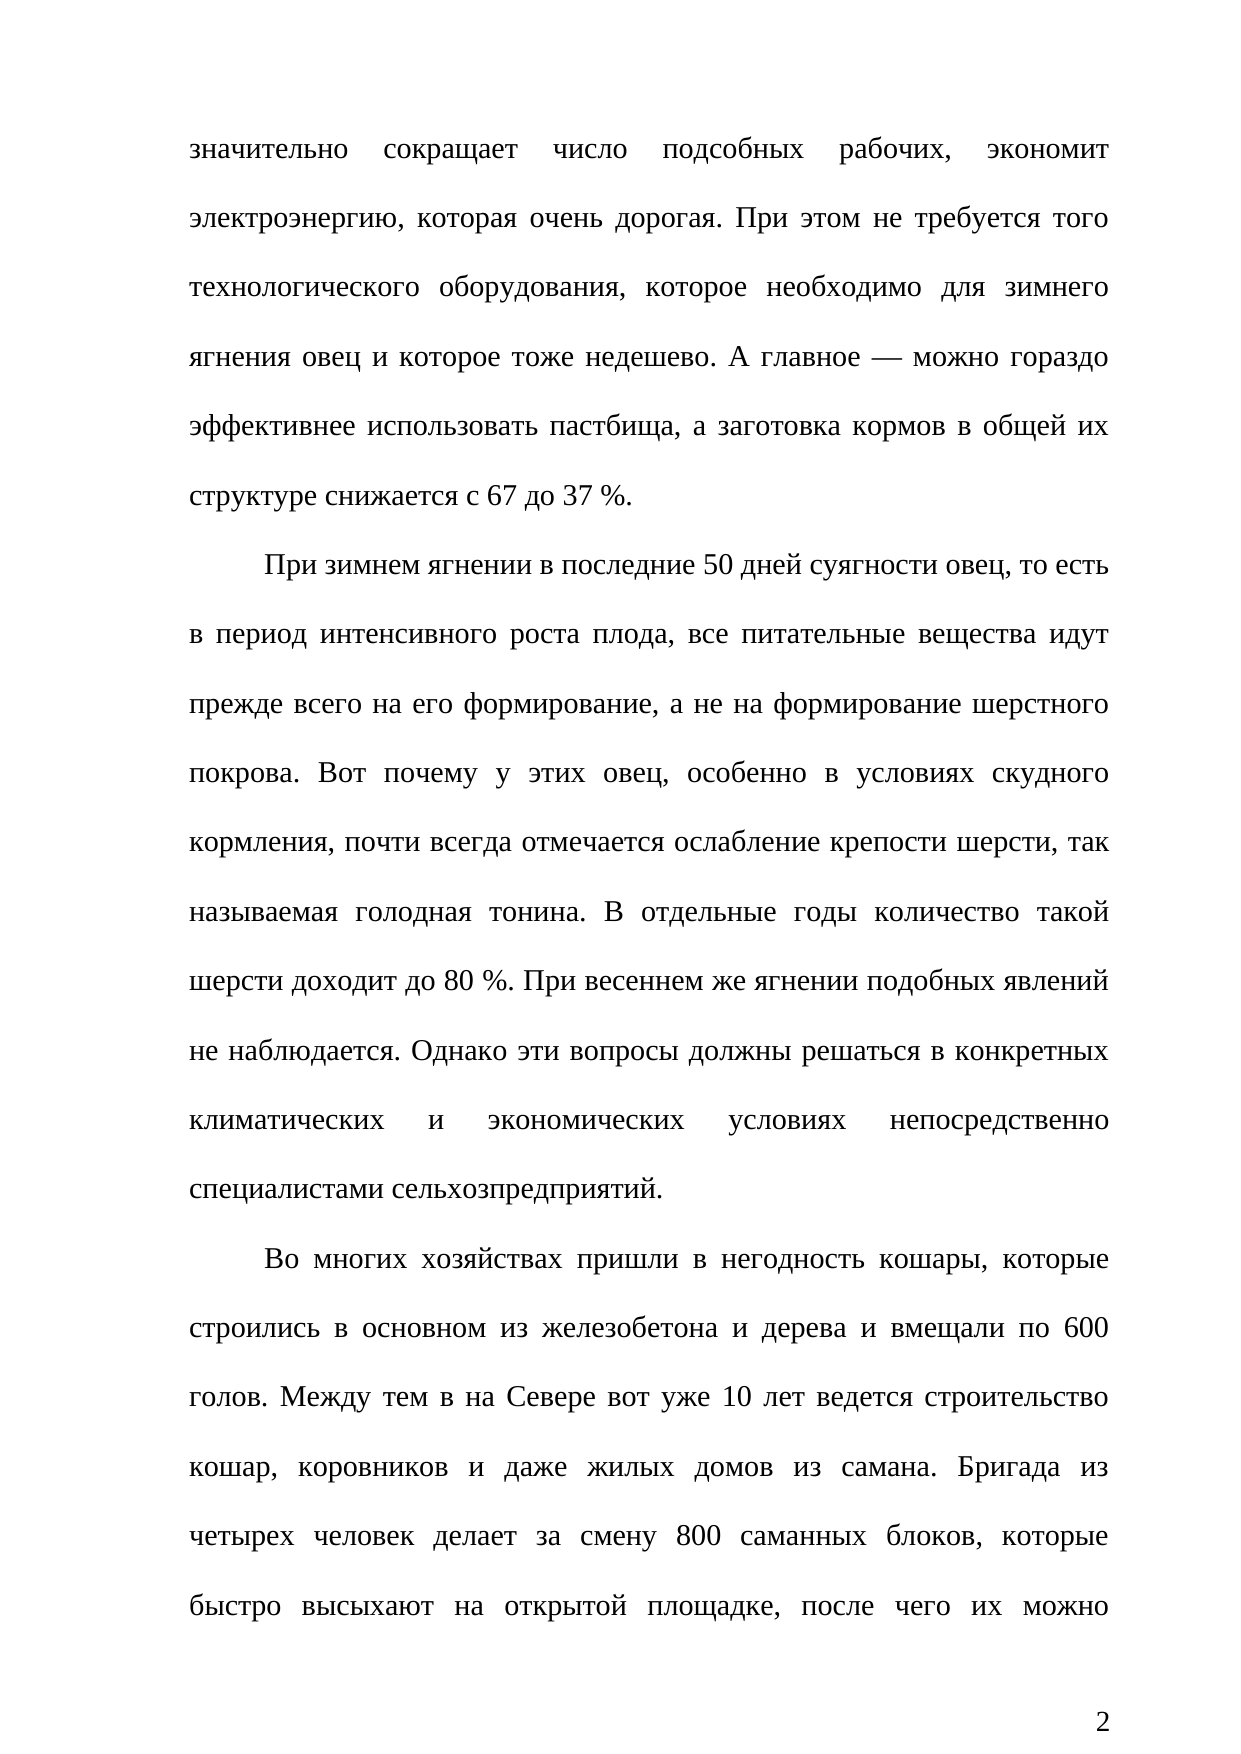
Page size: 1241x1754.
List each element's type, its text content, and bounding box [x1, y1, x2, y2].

text При зимнем ягнении в последние 50 дней суягности овец, то есть в период интенсивного роста плода, все питательные вещества идут прежде всего на его формирование, а не на формирование шерстного покрова. Вот почему у этих овец, особенно в условиях скудного кормления, почти всегда отмечается ослабление крепости шерсти, так называемая голодная тонина. В отдельные годы количество такой шерсти доходит до 80 %. При весеннем же ягнении подобных явлений не наблюдается. Однако эти вопросы должны решаться в конкретных климатических и экономических условиях непосредственно специалистами сельхозпредприятий. [189, 546, 1110, 1205]
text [189, 130, 1110, 511]
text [189, 1240, 1110, 1621]
